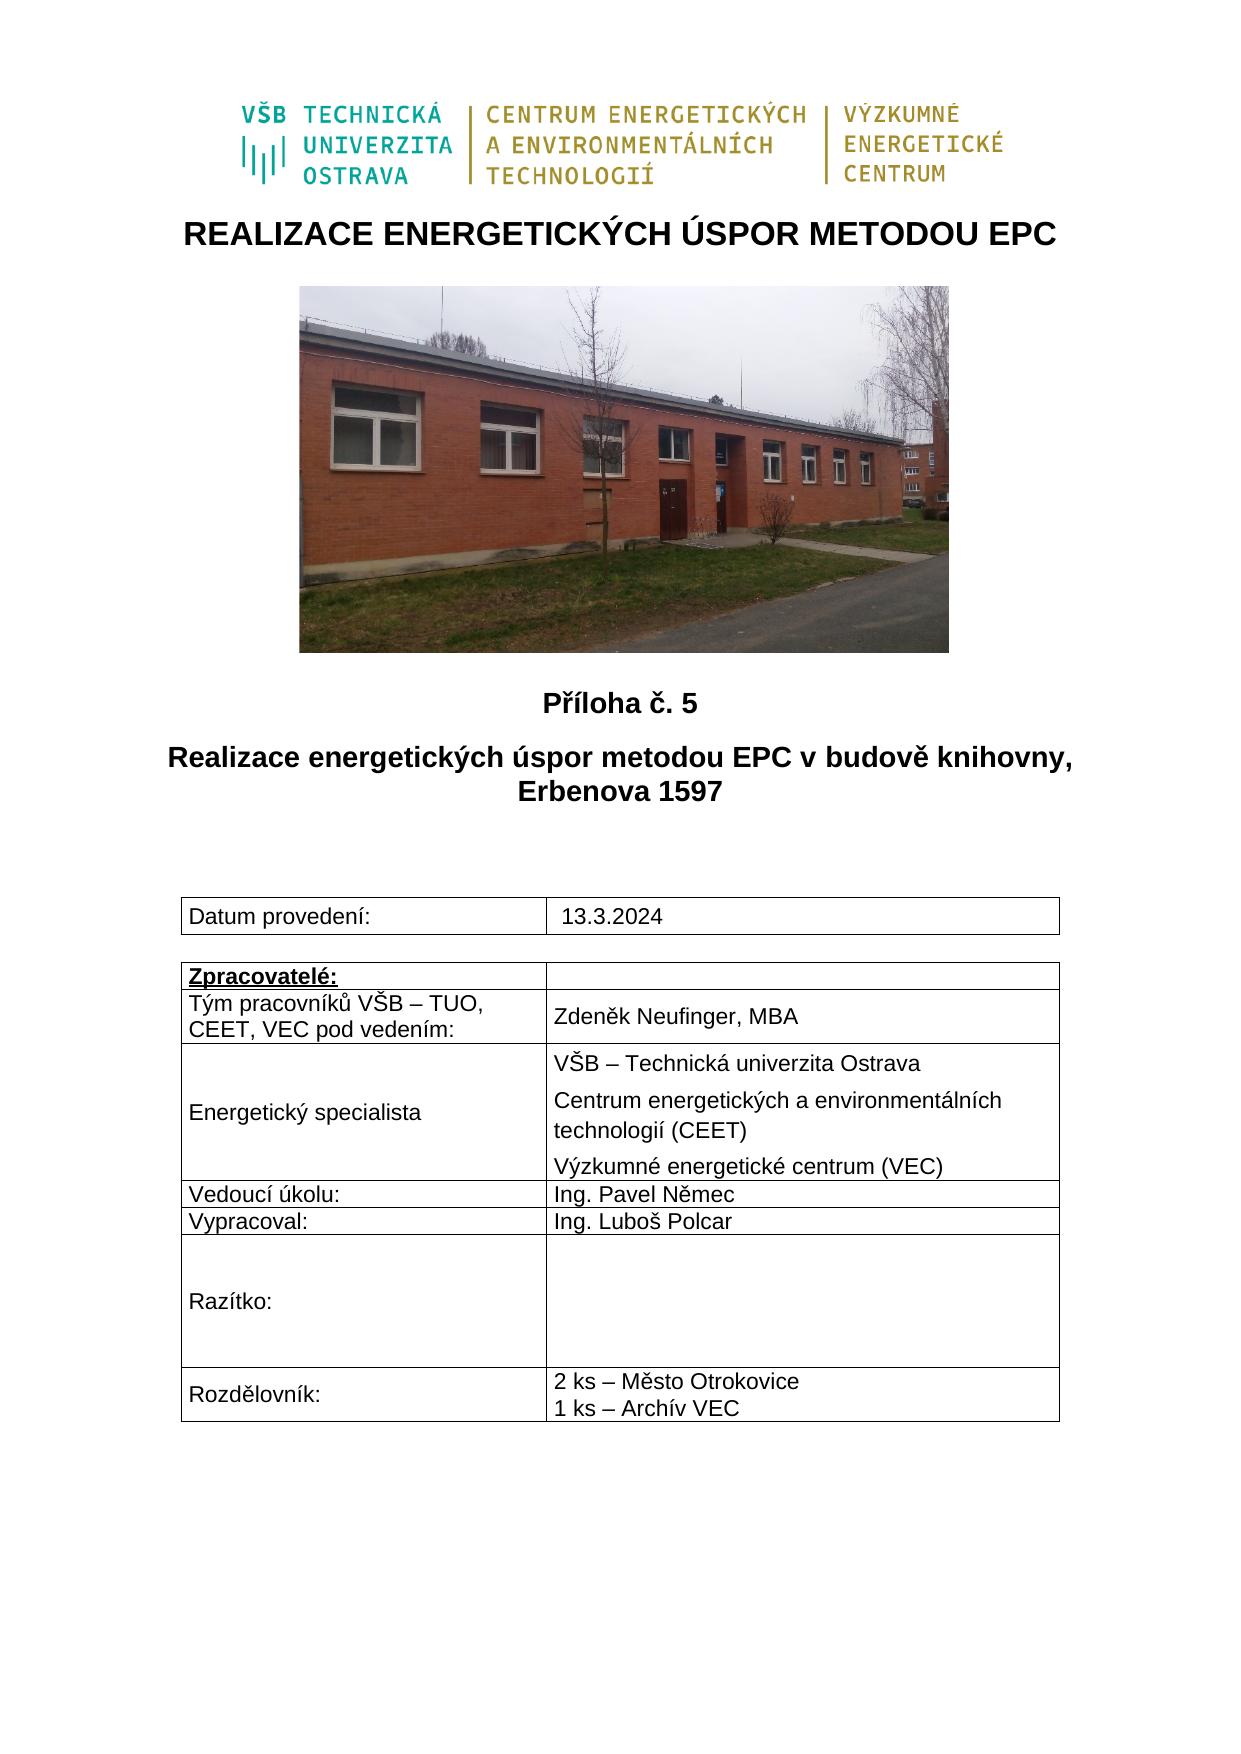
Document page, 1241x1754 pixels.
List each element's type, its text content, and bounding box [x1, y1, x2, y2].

text Realizace energetických úspor metodou EPC [148, 214, 1093, 253]
text Příloha č. 5 [148, 686, 1093, 719]
table_cell Zdeněk Neufinger, MBA [547, 990, 1059, 1043]
table_cell 2 ks – Město Otrokovice 1 ks – Archív VEC [547, 1368, 1059, 1421]
table_cell Tým pracovníků VŠB – TUO, CEET, VEC pod vedením: [182, 990, 546, 1043]
picture [299, 286, 949, 653]
table_cell Vedoucí úkolu: [182, 1181, 546, 1207]
table_cell Ing. Pavel Němec [547, 1181, 1059, 1207]
table_header Datum provedení: [182, 898, 546, 934]
table_cell Vypracoval: [182, 1208, 546, 1234]
table_cell Razítko: [182, 1235, 546, 1367]
picture [210, 73, 1031, 215]
table_cell Rozdělovník: [182, 1368, 546, 1421]
table_cell Ing. Luboš Polcar [547, 1208, 1059, 1234]
table_cell VŠB – Technická univerzita Ostrava Centrum energetických a environmentálních technologií (CEET) Výzkumné energetické centrum (VEC) [547, 1044, 1059, 1179]
table_cell [547, 1235, 1059, 1367]
table_header Zpracovatelé: [182, 963, 546, 989]
table_header 13.3.2024 [547, 898, 1059, 934]
table_header [547, 963, 1059, 989]
text Realizace energetických úspor metodou EPC v budově knihovny, Erbenova 1597 [148, 740, 1093, 807]
table_cell Energetický specialista [182, 1044, 546, 1179]
